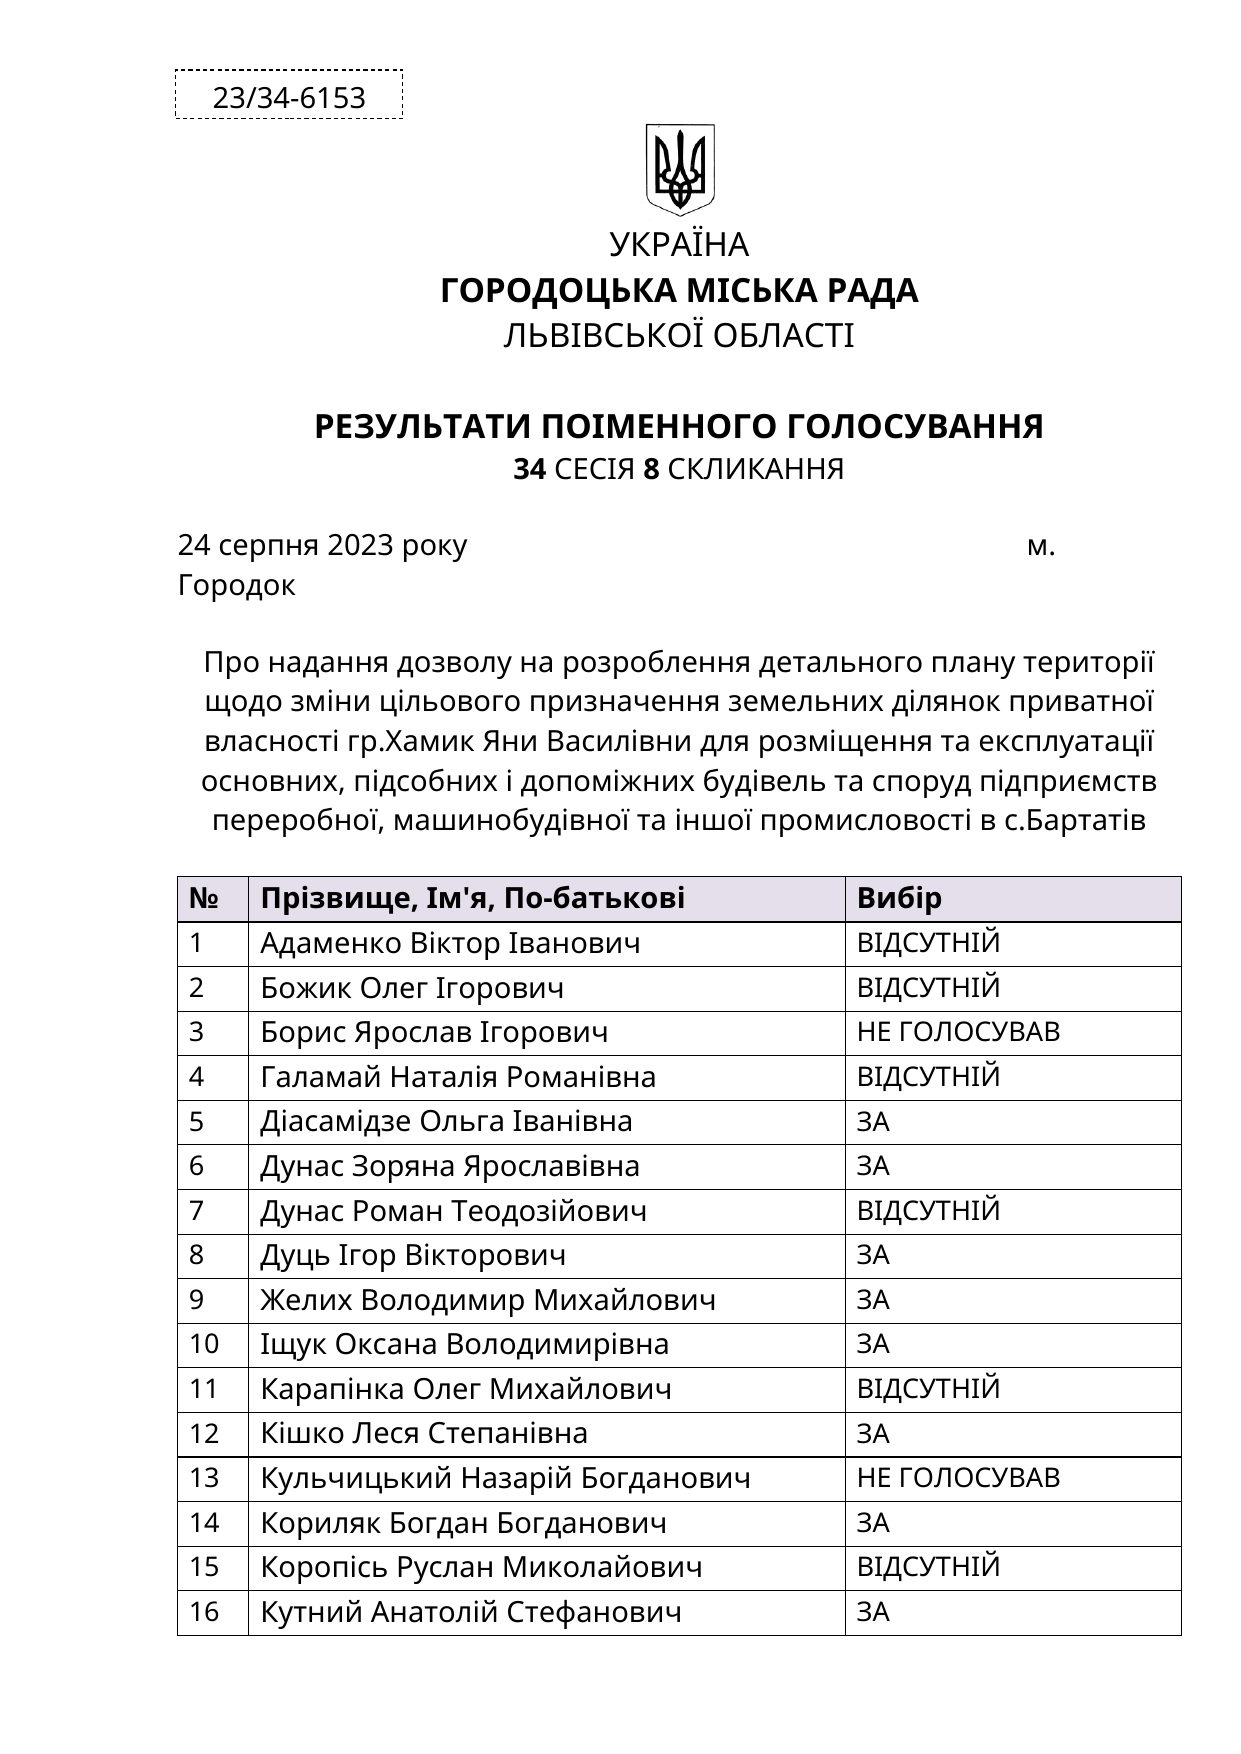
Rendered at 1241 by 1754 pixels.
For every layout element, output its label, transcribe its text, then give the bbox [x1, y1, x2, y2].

text РЕЗУЛЬТАТИ ПОІМЕННОГО ГОЛОСУВАННЯ [177, 403, 1181, 448]
table_cell Карапінка Олег Михайлович [249, 1368, 845, 1412]
text 24 серпня 2023 року м. Городок [177, 525, 1181, 604]
table_cell ЗА [846, 1502, 1181, 1546]
table_cell 7 [178, 1190, 248, 1233]
table_cell ЗА [846, 1591, 1181, 1635]
text ЛЬВІВСЬКОЇ ОБЛАСТІ [177, 312, 1181, 357]
table_cell Діасамідзе Ольга Іванівна [249, 1101, 845, 1144]
text 34 СЕСІЯ 8 СКЛИКАННЯ [177, 448, 1181, 488]
table_cell Кішко Леся Степанівна [249, 1413, 845, 1456]
table_header № [178, 877, 248, 921]
table_cell НЕ ГОЛОСУВАВ [846, 1458, 1181, 1501]
table_cell 12 [178, 1413, 248, 1456]
table_cell Галамай Наталія Романівна [249, 1056, 845, 1100]
table_cell ЗА [846, 1235, 1181, 1278]
table_cell ЗА [846, 1145, 1181, 1189]
table_cell Кульчицький Назарій Богданович [249, 1458, 845, 1501]
table_cell Божик Олег Ігорович [249, 967, 845, 1011]
table_cell ВІДСУТНІЙ [846, 1368, 1181, 1412]
table_cell 6 [178, 1145, 248, 1189]
table_cell ВІДСУТНІЙ [846, 923, 1181, 966]
table_cell Дунас Роман Теодозійович [249, 1190, 845, 1233]
text УКРАЇНА [177, 221, 1181, 266]
table_cell Борис Ярослав Ігорович [249, 1012, 845, 1055]
table_cell Дунас Зоряна Ярославівна [249, 1145, 845, 1189]
text ГОРОДОЦЬКА МІСЬКА РАДА [177, 266, 1181, 312]
table_cell Іщук Оксана Володимирівна [249, 1324, 845, 1367]
text Про надання дозволу на розроблення детального плану території щодо зміни цільового призначення земельних ділянок приватної власності гр.Хамик Яни Василівни для розміщення та експлуатації основних, підсобних і допоміжних будівель та споруд підприємств переробної, машинобудівної та іншої промисловості в с.Бартатів [177, 641, 1181, 839]
table_cell 11 [178, 1368, 248, 1412]
table_cell Дуць Ігор Вікторович [249, 1235, 845, 1278]
table_cell Коропісь Руслан Миколайович [249, 1547, 845, 1590]
table_cell 16 [178, 1591, 248, 1635]
table_cell НЕ ГОЛОСУВАВ [846, 1012, 1181, 1055]
table_cell 4 [178, 1056, 248, 1100]
table_cell 2 [178, 967, 248, 1011]
table_cell ЗА [846, 1324, 1181, 1367]
table_cell 5 [178, 1101, 248, 1144]
table_cell 13 [178, 1458, 248, 1501]
table_header Вибір [846, 877, 1181, 921]
picture [633, 118, 726, 221]
table_cell Желих Володимир Михайлович [249, 1279, 845, 1323]
table_cell 1 [178, 923, 248, 966]
table_cell ЗА [846, 1413, 1181, 1456]
table_cell Кориляк Богдан Богданович [249, 1502, 845, 1546]
table_cell ЗА [846, 1279, 1181, 1323]
table_cell 8 [178, 1235, 248, 1278]
table_cell 3 [178, 1012, 248, 1055]
table_cell ВІДСУТНІЙ [846, 1056, 1181, 1100]
table_cell ЗА [846, 1101, 1181, 1144]
table_cell Адаменко Віктор Іванович [249, 923, 845, 966]
table_cell ВІДСУТНІЙ [846, 1547, 1181, 1590]
table_cell 15 [178, 1547, 248, 1590]
table_cell 14 [178, 1502, 248, 1546]
table_cell 9 [178, 1279, 248, 1323]
table_cell ВІДСУТНІЙ [846, 1190, 1181, 1233]
table_cell 10 [178, 1324, 248, 1367]
table_header Прізвище, Ім'я, По-батькові [249, 877, 845, 921]
table_cell Кутний Анатолій Стефанович [249, 1591, 845, 1635]
table_cell ВІДСУТНІЙ [846, 967, 1181, 1011]
